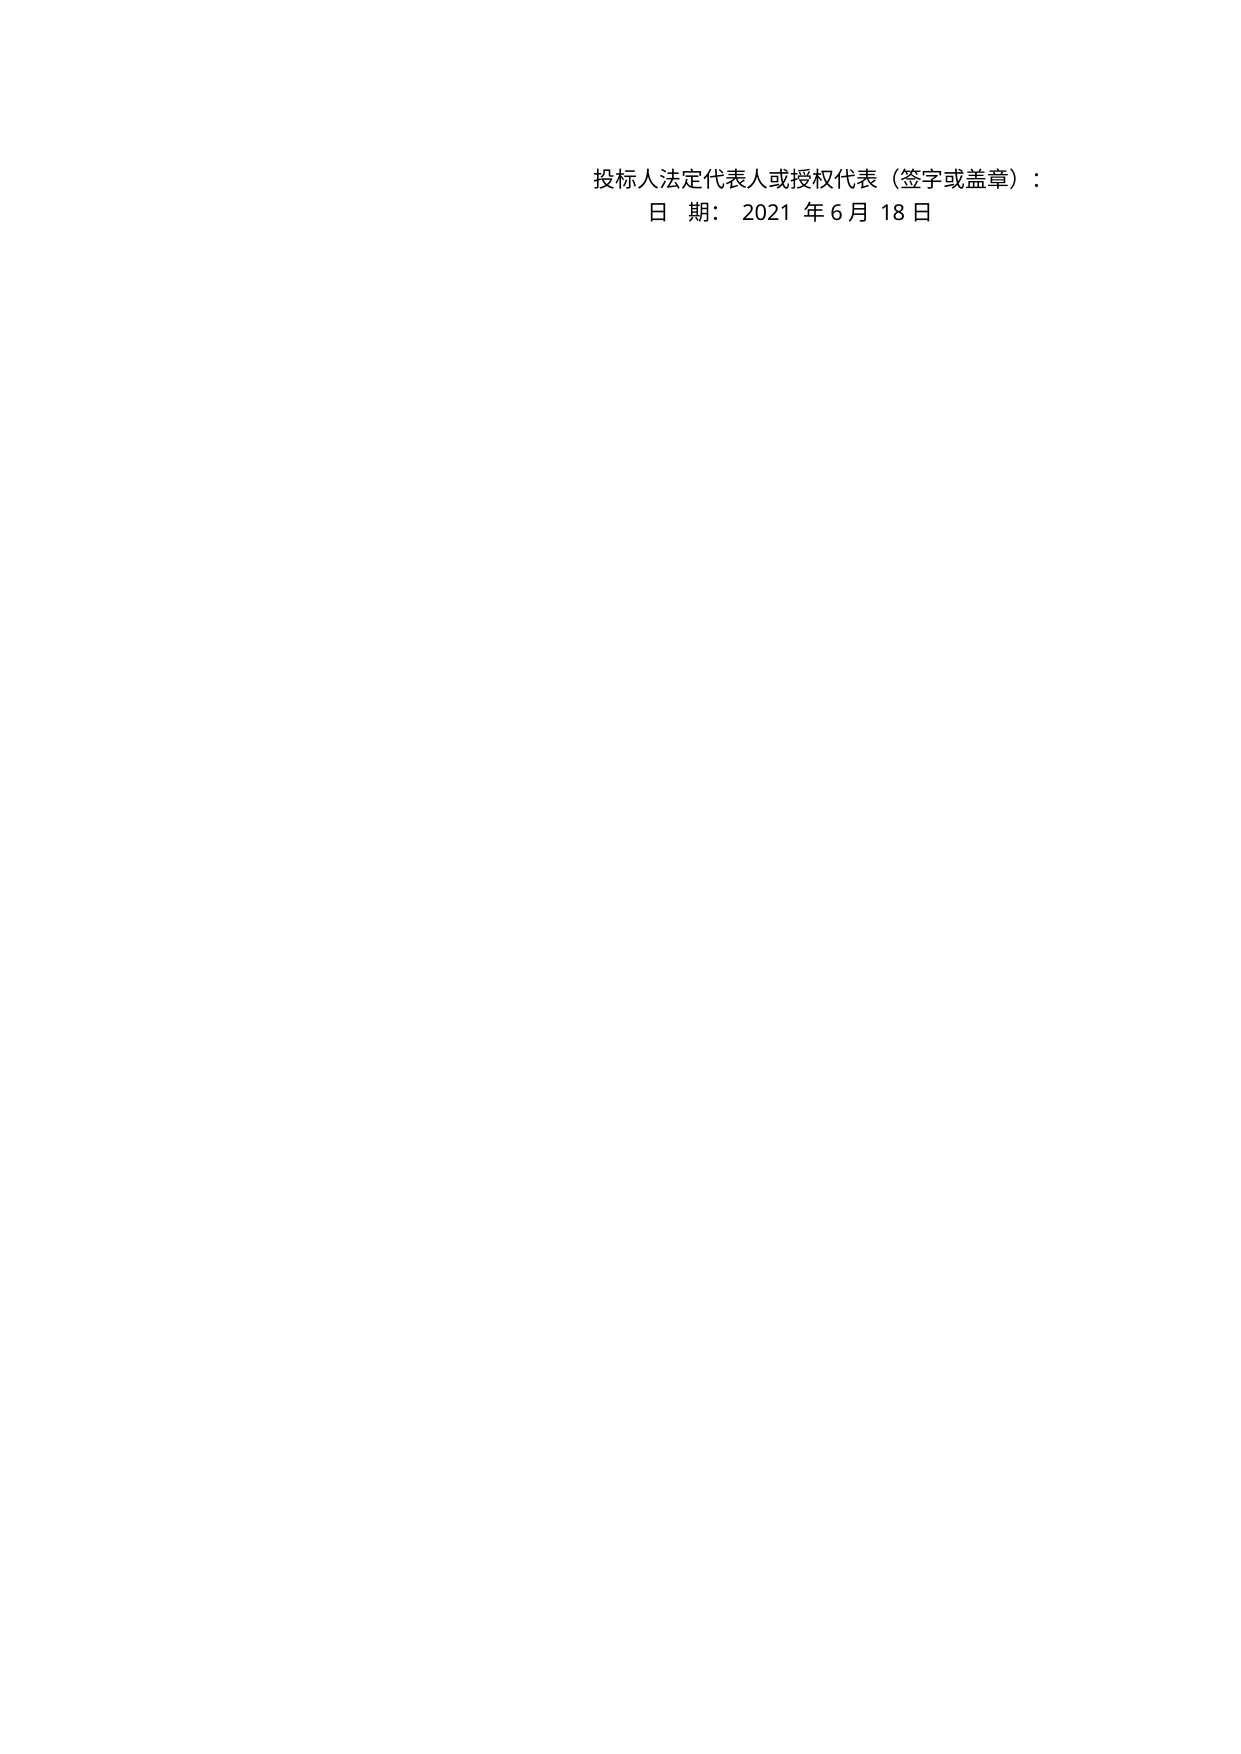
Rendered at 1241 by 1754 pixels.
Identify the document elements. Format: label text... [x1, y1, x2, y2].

text 日 期： 2021 年 6 月 18 日 [187, 194, 1000, 227]
text 投标人法定代表人或授权代表（签字或盖章）： [187, 162, 1053, 194]
